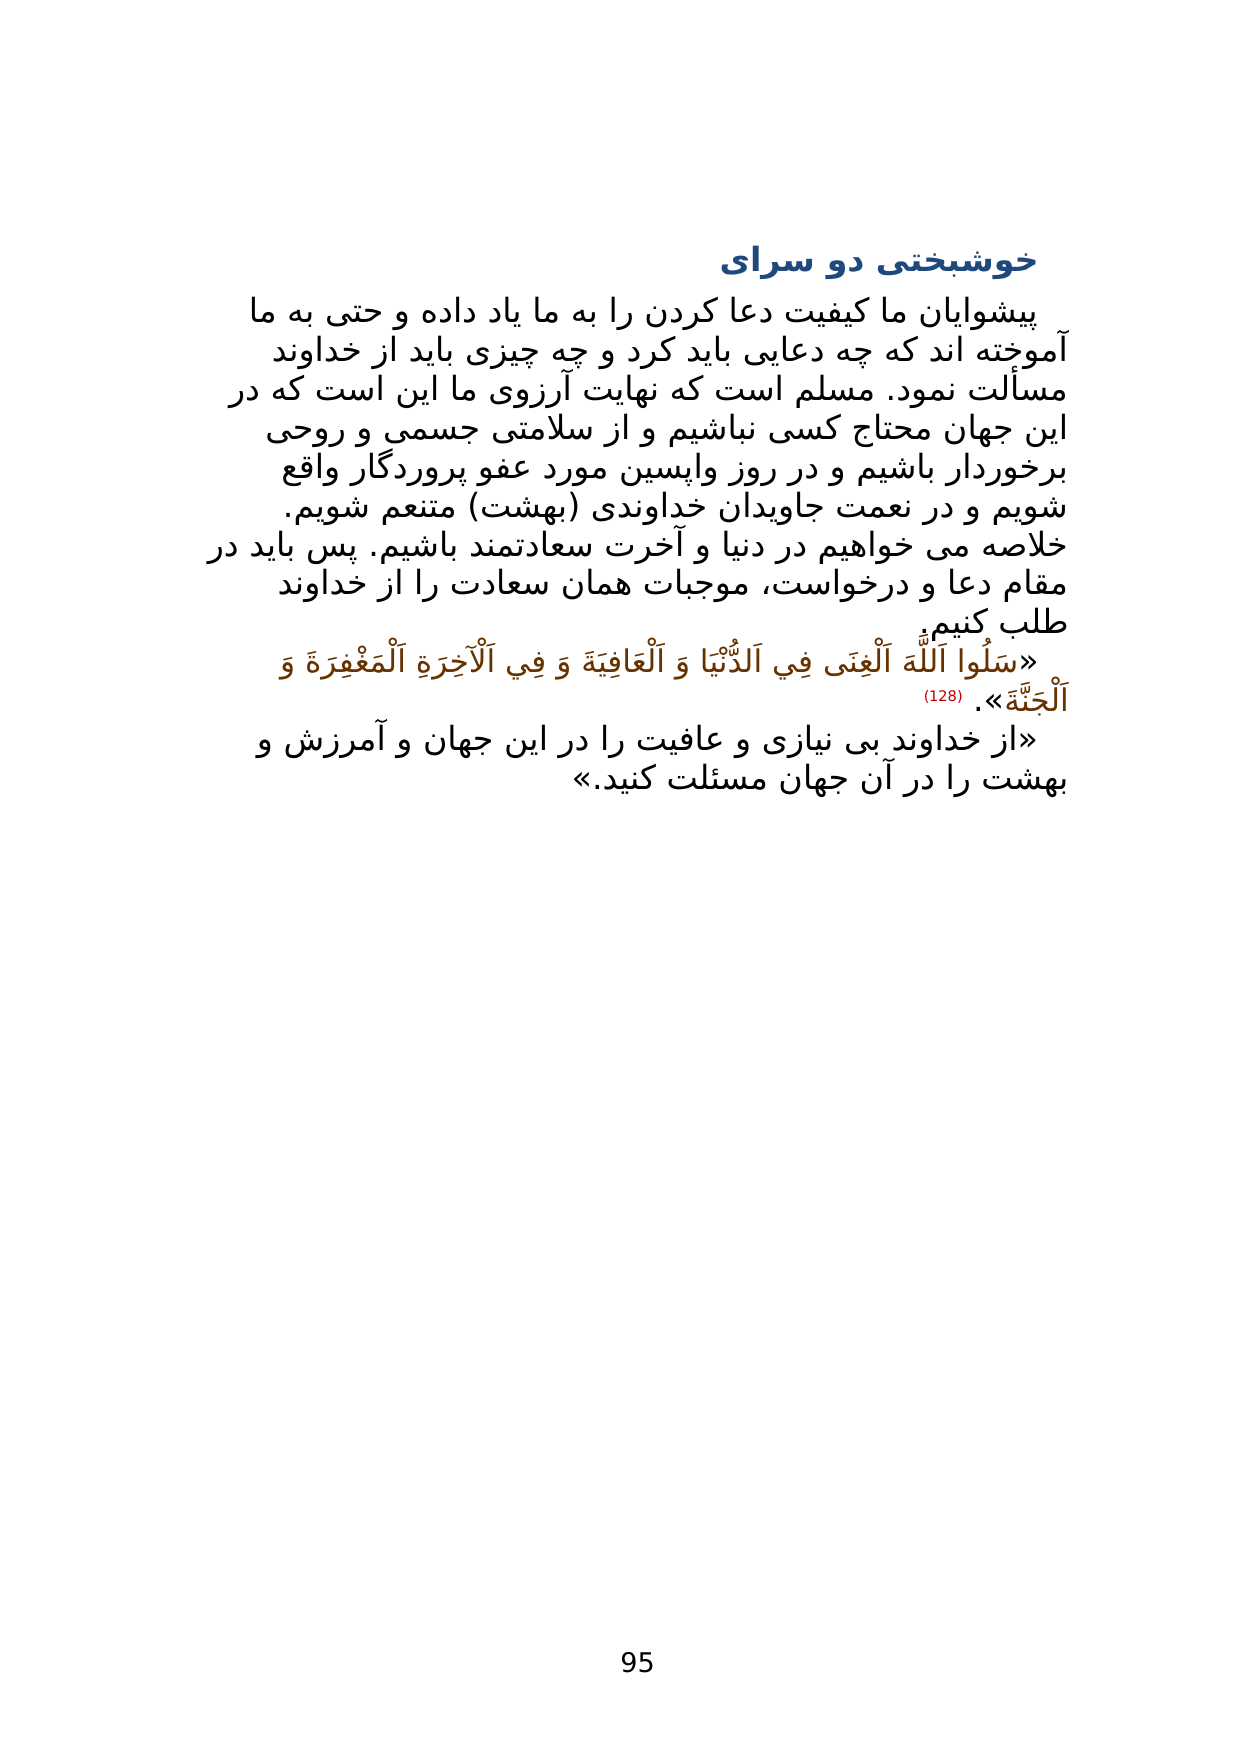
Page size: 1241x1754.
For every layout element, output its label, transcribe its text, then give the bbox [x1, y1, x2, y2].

text «از خداوند بی نیازی و عافیت را در این جهان و آمرزش و بهشت را در آن جهان مسئلت کنید.» [206, 719, 1069, 797]
subtitle خوشبختی دو سرای [206, 241, 1069, 279]
text پیشوایان ما کیفیت دعا کردن را به ما یاد داده و حتی به ما آموخته اند که چه دعایی باید کرد و چه چیزی باید از خداوند مسألت نمود. مسلم است که نهایت آرزوی ما این است که در این جهان محتاج کسی نباشیم و از سلامتی جسمی و روحی برخوردار باشیم و در روز واپسین مورد عفو پروردگار واقع شویم و در نعمت جاویدان خداوندی (بهشت) متنعم شویم. خلاصه می خواهیم در دنیا و آخرت سعادتمند باشیم. پس باید در مقام دعا و درخواست، موجبات همان سعادت را از خداوند طلب کنیم. [206, 292, 1069, 642]
text «سَلُوا اَللَّهَ اَلْغِنَى فِي اَلدُّنْيَا وَ اَلْعَافِيَةَ وَ فِي اَلْآخِرَةِ اَلْمَغْفِرَةَ وَ اَلْجَنَّةَ». (128) [206, 642, 1069, 719]
